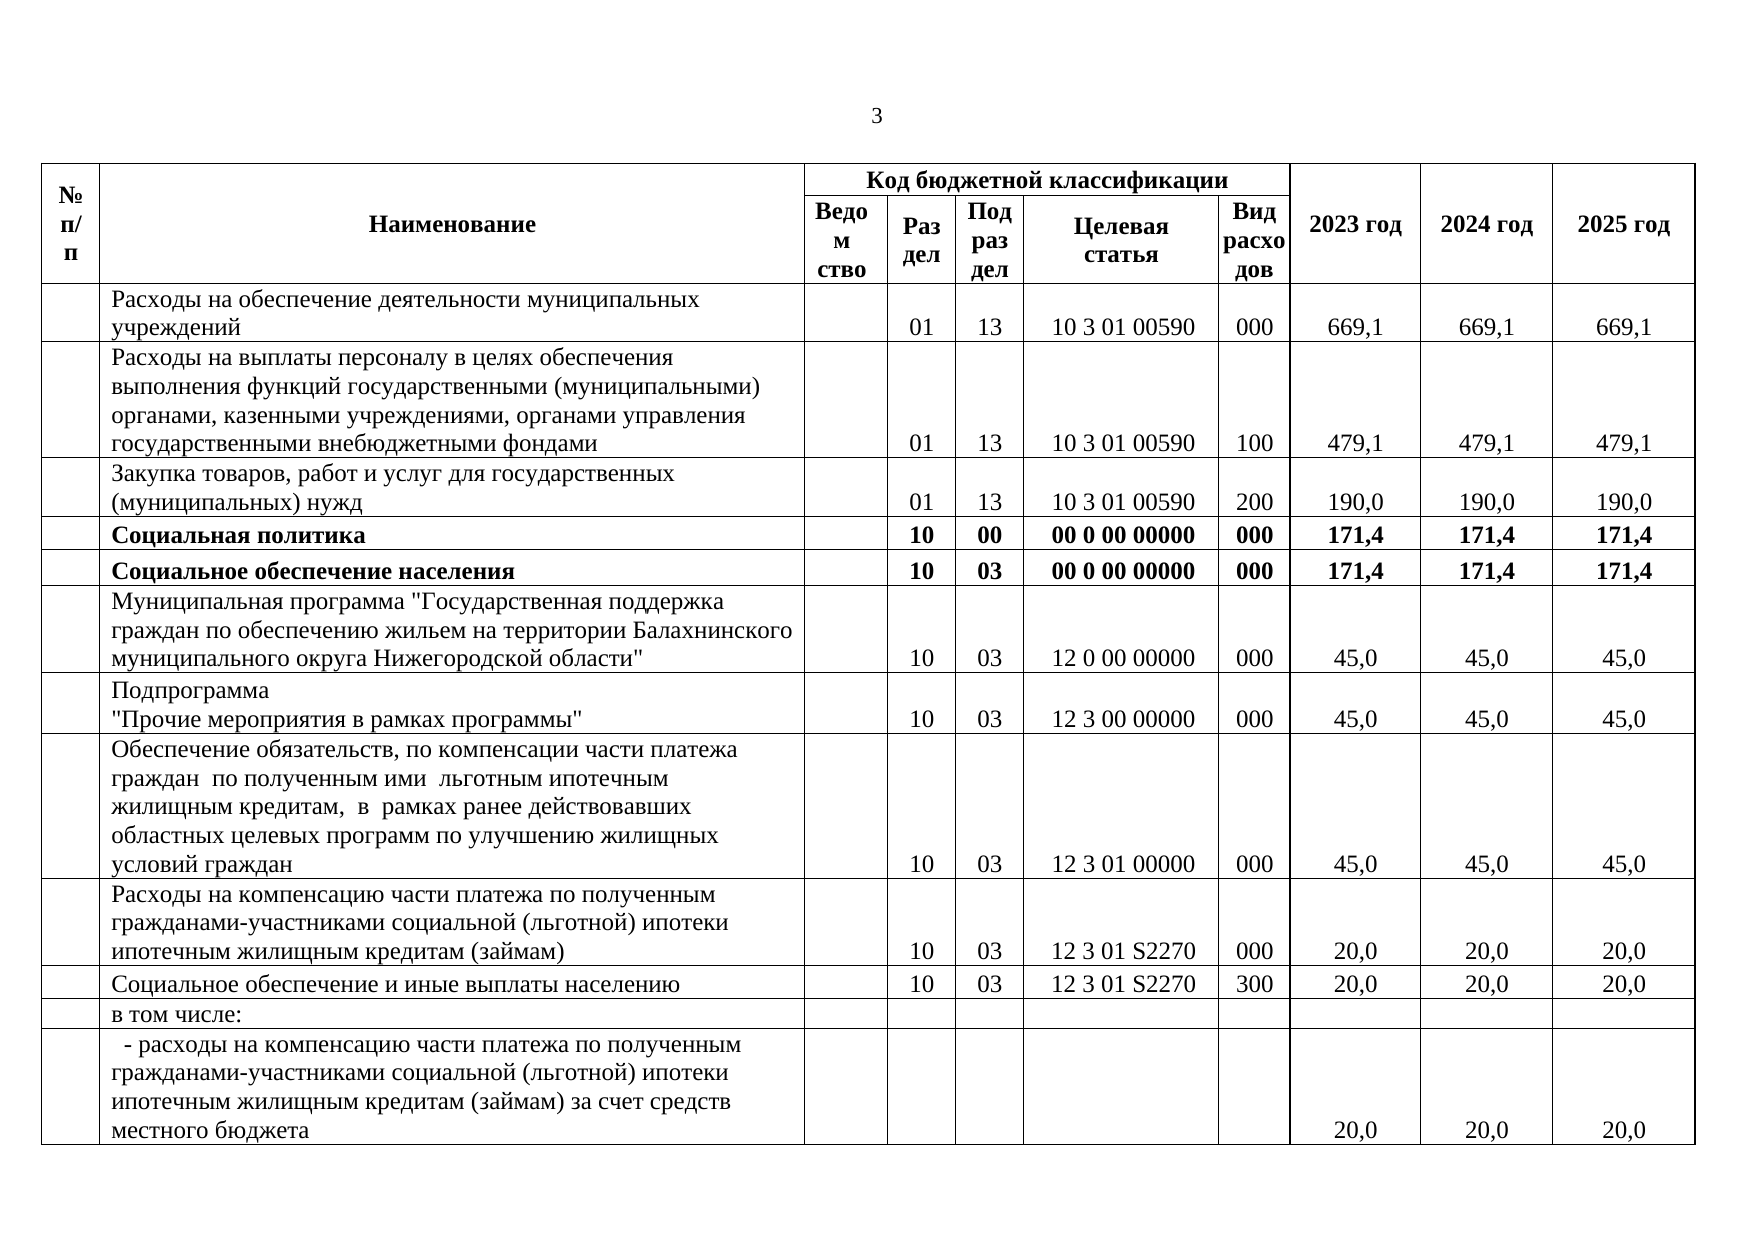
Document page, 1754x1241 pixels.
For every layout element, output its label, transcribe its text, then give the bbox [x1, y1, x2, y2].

table_cell 10 3 01 00590 [1024, 458, 1218, 516]
table_cell Расходы на обеспечение деятельности муниципальных учреждений [100, 284, 804, 341]
table_cell 20,0 [1553, 1029, 1694, 1144]
table_cell Социальное обеспечение населения [100, 550, 804, 585]
table_cell [805, 517, 887, 548]
table_cell [805, 999, 887, 1028]
table_cell 10 [888, 673, 955, 733]
table_cell 12 3 01 S2270 [1024, 966, 1218, 998]
table_cell 000 [1219, 879, 1289, 965]
table_cell 669,1 [1421, 284, 1552, 341]
table_header 2024 год [1421, 164, 1552, 283]
table_cell 20,0 [1553, 966, 1694, 998]
table_cell [42, 673, 99, 733]
table_cell [1024, 999, 1218, 1028]
table_cell 10 [888, 879, 955, 965]
table_cell 000 [1219, 517, 1289, 548]
table_cell 45,0 [1421, 734, 1552, 878]
table_cell 01 [888, 458, 955, 516]
table_cell 13 [956, 342, 1023, 457]
table_cell Раз дел [888, 196, 955, 283]
table_cell [42, 342, 99, 457]
table_cell 000 [1219, 586, 1289, 672]
table_cell 479,1 [1553, 342, 1694, 457]
table_cell 45,0 [1421, 673, 1552, 733]
table_cell 10 [888, 586, 955, 672]
table_cell 10 [888, 550, 955, 585]
table_cell [42, 458, 99, 516]
table_cell 45,0 [1291, 586, 1420, 672]
table_cell 13 [956, 458, 1023, 516]
table_cell 45,0 [1553, 734, 1694, 878]
table_cell 12 3 01 S2270 [1024, 879, 1218, 965]
table_cell 00 [956, 517, 1023, 548]
table_cell 190,0 [1553, 458, 1694, 516]
table_cell [42, 734, 99, 878]
table_cell 20,0 [1553, 879, 1694, 965]
table_cell 00 0 00 00000 [1024, 550, 1218, 585]
table_cell Обеспечение обязательств, по компенсации части платежа граждан по полученным ими льготным ипотечным жилищным кредитам, в рамках ранее действовавших областных целевых программ по улучшению жилищных условий граждан [100, 734, 804, 878]
table_cell [805, 673, 887, 733]
table_cell [805, 734, 887, 878]
table_cell [805, 586, 887, 672]
table_cell 000 [1219, 284, 1289, 341]
table_cell [1219, 999, 1289, 1028]
table_cell Целевая статья [1024, 196, 1218, 283]
table_cell 03 [956, 586, 1023, 672]
table_cell Социальное обеспечение и иные выплаты населению [100, 966, 804, 998]
table_cell [42, 550, 99, 585]
table_cell 000 [1219, 673, 1289, 733]
table_cell Под раз дел [956, 196, 1023, 283]
table_cell Социальная политика [100, 517, 804, 548]
table_cell 45,0 [1553, 586, 1694, 672]
table_cell Расходы на компенсацию части платежа по полученным гражданами-участниками социальной (льготной) ипотеки ипотечным жилищным кредитам (займам) [100, 879, 804, 965]
table_cell 171,4 [1553, 550, 1694, 585]
table_cell 45,0 [1553, 673, 1694, 733]
table_cell 000 [1219, 734, 1289, 878]
table_cell [956, 1029, 1023, 1144]
table_cell 45,0 [1291, 734, 1420, 878]
table_cell 13 [956, 284, 1023, 341]
table_cell 03 [956, 550, 1023, 585]
table_cell [1421, 999, 1552, 1028]
table_cell 20,0 [1421, 879, 1552, 965]
table_header № п/п [42, 164, 99, 283]
table_cell 190,0 [1421, 458, 1552, 516]
table_cell 45,0 [1421, 586, 1552, 672]
table_cell 171,4 [1421, 550, 1552, 585]
table_cell [888, 1029, 955, 1144]
table_cell [805, 966, 887, 998]
table_cell [42, 966, 99, 998]
table_cell Расходы на выплаты персоналу в целях обеспечения выполнения функций государственными (муниципальными) органами, казенными учреждениями, органами управления государственными внебюджетными фондами [100, 342, 804, 457]
table_cell 479,1 [1291, 342, 1420, 457]
table_cell [956, 999, 1023, 1028]
table_cell [1291, 999, 1420, 1028]
table_cell Закупка товаров, работ и услуг для государственных (муниципальных) нужд [100, 458, 804, 516]
table_cell [805, 284, 887, 341]
table_cell 20,0 [1421, 1029, 1552, 1144]
table_cell 10 [888, 966, 955, 998]
table_header 2023 год [1291, 164, 1420, 283]
table_cell 20,0 [1421, 966, 1552, 998]
table_cell 10 [888, 734, 955, 878]
table_cell 03 [956, 734, 1023, 878]
table_cell [42, 1029, 99, 1144]
table_cell [805, 550, 887, 585]
table_cell 20,0 [1291, 966, 1420, 998]
table_cell 669,1 [1291, 284, 1420, 341]
table_cell [42, 999, 99, 1028]
table_cell 171,4 [1421, 517, 1552, 548]
table_cell 10 [888, 517, 955, 548]
table_cell [42, 284, 99, 341]
table_cell 12 3 01 00000 [1024, 734, 1218, 878]
table_cell 171,4 [1291, 550, 1420, 585]
table_cell Муниципальная программа "Государственная поддержка граждан по обеспечению жильем на территории Балахнинского муниципального округа Нижегородской области" [100, 586, 804, 672]
table_cell 03 [956, 879, 1023, 965]
table_cell 01 [888, 284, 955, 341]
table_cell Подпрограмма "Прочие мероприятия в рамках программы" [100, 673, 804, 733]
table_cell 20,0 [1291, 879, 1420, 965]
table_cell 45,0 [1291, 673, 1420, 733]
table_cell Ведом ство [805, 196, 887, 283]
table_header Наименование [100, 164, 804, 283]
table_cell [888, 999, 955, 1028]
table_cell 669,1 [1553, 284, 1694, 341]
table_cell [42, 517, 99, 548]
table_cell 190,0 [1291, 458, 1420, 516]
table_cell 171,4 [1291, 517, 1420, 548]
table_cell 03 [956, 966, 1023, 998]
table_cell [42, 879, 99, 965]
table_cell 00 0 00 00000 [1024, 517, 1218, 548]
table_cell 200 [1219, 458, 1289, 516]
table_cell в том числе: [100, 999, 804, 1028]
table_cell 100 [1219, 342, 1289, 457]
table_cell 10 3 01 00590 [1024, 284, 1218, 341]
table_cell 300 [1219, 966, 1289, 998]
table_cell Вид расхо дов [1219, 196, 1289, 283]
table_cell [805, 879, 887, 965]
table_cell [1024, 1029, 1218, 1144]
table_cell [805, 342, 887, 457]
table_cell 12 3 00 00000 [1024, 673, 1218, 733]
table_cell [42, 586, 99, 672]
table_cell [805, 1029, 887, 1144]
table_cell [1553, 999, 1694, 1028]
table_cell 10 3 01 00590 [1024, 342, 1218, 457]
table_cell [805, 458, 887, 516]
table_cell 000 [1219, 550, 1289, 585]
table_cell 20,0 [1291, 1029, 1420, 1144]
table_header 2025 год [1553, 164, 1694, 283]
table_cell 03 [956, 673, 1023, 733]
table_cell [1219, 1029, 1289, 1144]
table_cell 12 0 00 00000 [1024, 586, 1218, 672]
table_cell 01 [888, 342, 955, 457]
table_cell 479,1 [1421, 342, 1552, 457]
table_header Код бюджетной классификации [805, 164, 1289, 195]
table_cell 171,4 [1553, 517, 1694, 548]
table_cell - расходы на компенсацию части платежа по полученным гражданами-участниками социальной (льготной) ипотеки ипотечным жилищным кредитам (займам) за счет средств местного бюджета [100, 1029, 804, 1144]
